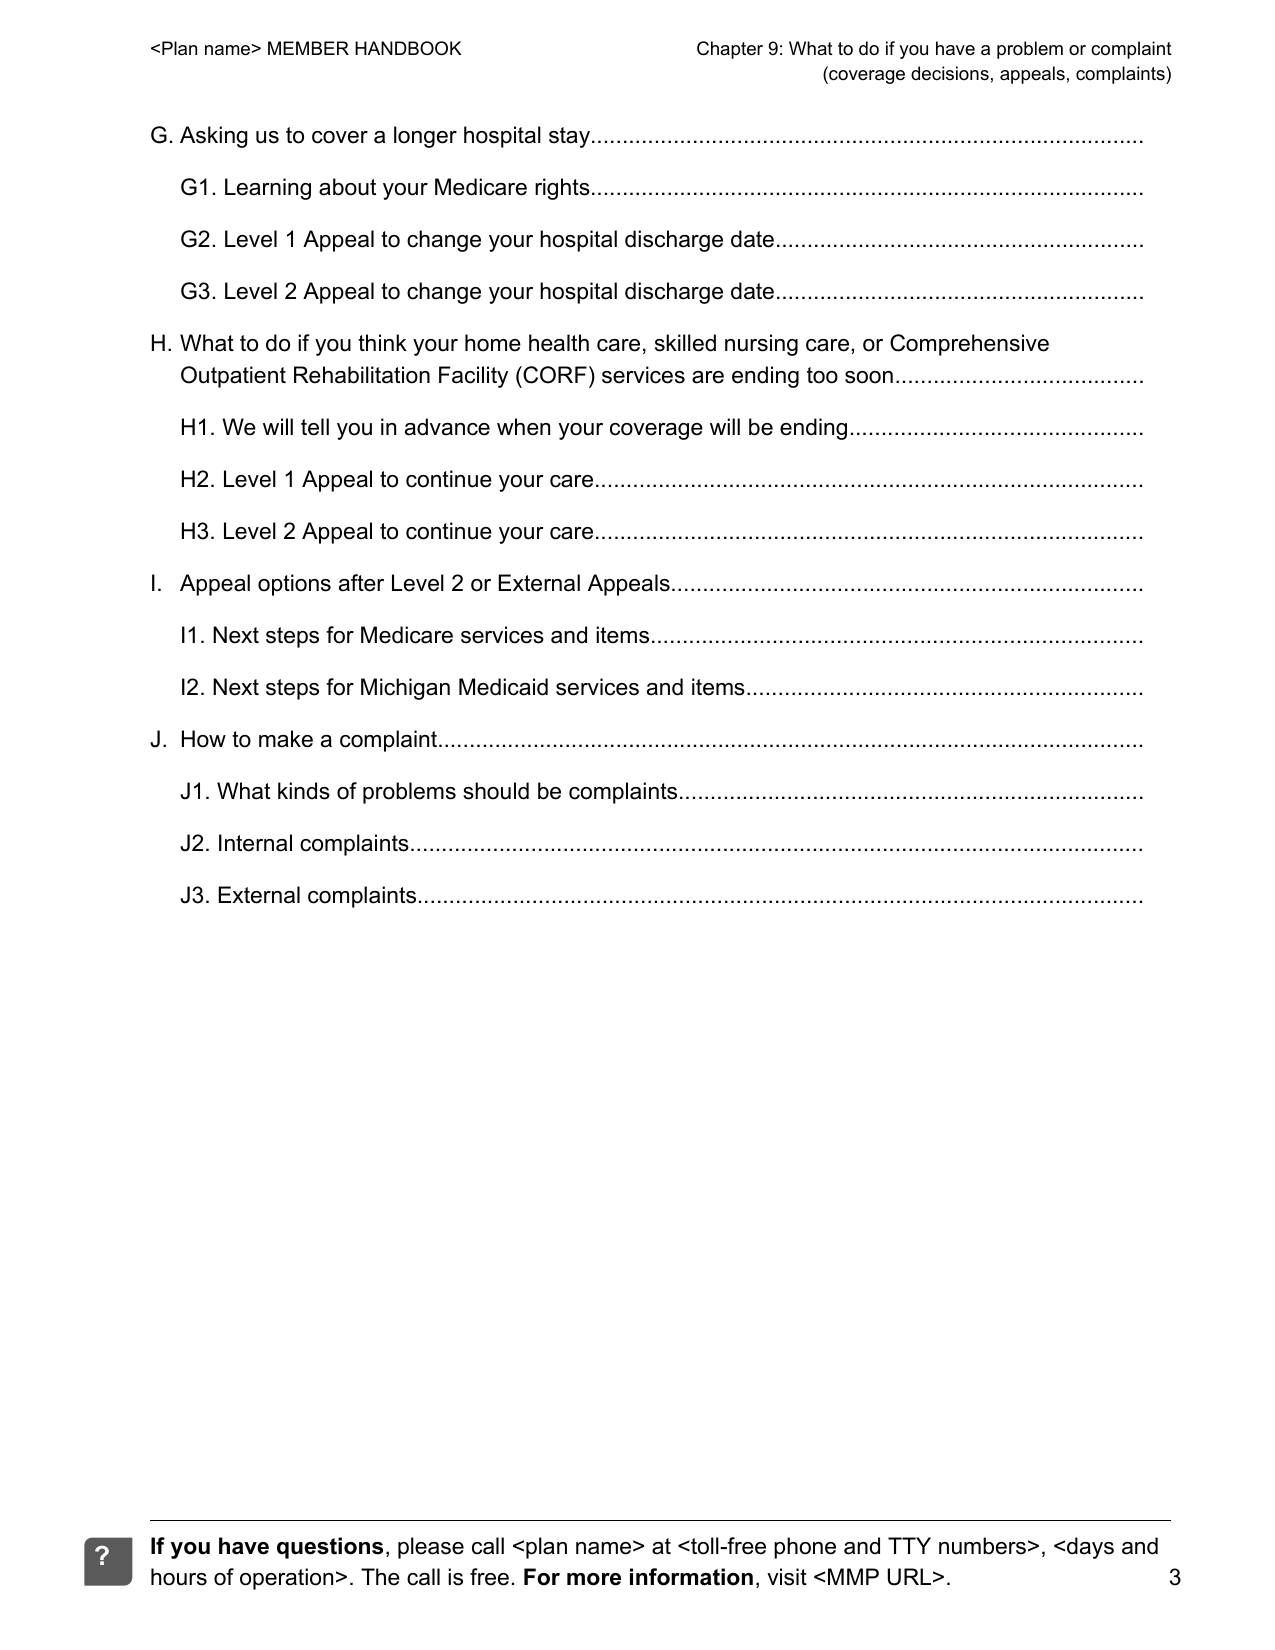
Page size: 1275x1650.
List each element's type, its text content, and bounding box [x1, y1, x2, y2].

text J2. Internal complaints 43 [180, 827, 1096, 858]
text G2. Level 1 Appeal to change your hospital discharge date 34 [180, 223, 1096, 254]
text I. Appeal options after Level 2 or External Appeals 41 [150, 566, 1096, 598]
text G1. Learning about your Medicare rights 33 [180, 171, 1096, 202]
text G3. Level 2 Appeal to change your hospital discharge date 36 [180, 275, 1096, 306]
text H. What to do if you think your home health care, skilled nursing care, or Comprehensive Outpatient Rehabilitation Facility (CORF) services are ending too soon 37 [150, 327, 1096, 389]
text J3. External complaints 44 [180, 879, 1096, 910]
text J. How to make a complaint 42 [150, 723, 1096, 754]
text H2. Level 1 Appeal to continue your care 38 [180, 462, 1096, 493]
text H1. We will tell you in advance when your coverage will be ending 38 [180, 410, 1096, 441]
text I1. Next steps for Medicare services and items 41 [180, 618, 1096, 650]
text H3. Level 2 Appeal to continue your care 40 [180, 514, 1096, 546]
text G. Asking us to cover a longer hospital stay 33 [150, 118, 1096, 150]
text J1. What kinds of problems should be complaints 42 [180, 775, 1096, 806]
text I2. Next steps for Michigan Medicaid services and items 41 [180, 671, 1096, 702]
